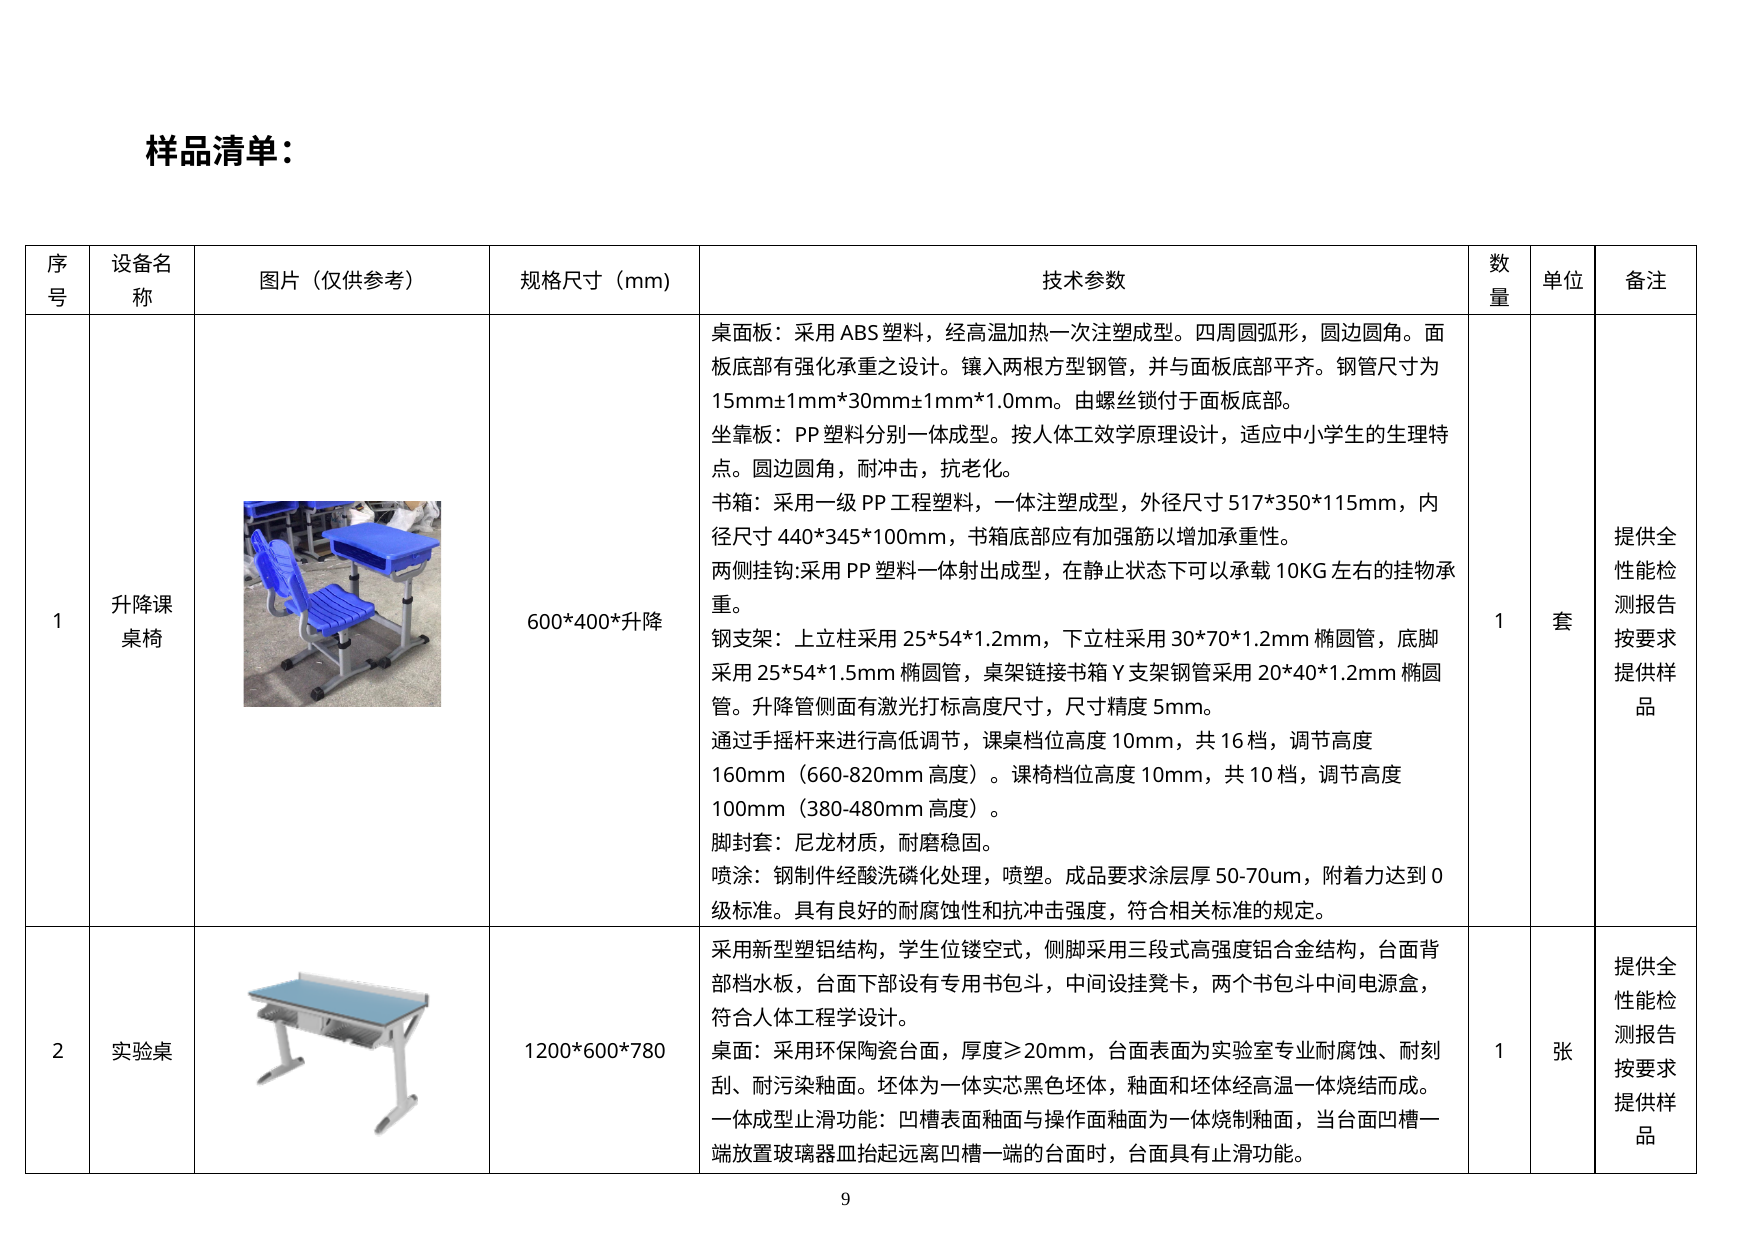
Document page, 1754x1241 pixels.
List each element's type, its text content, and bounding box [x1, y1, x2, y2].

table_header 备注 [1596, 246, 1696, 314]
table_header 设备名称 [90, 246, 194, 314]
table_header 技术参数 [700, 246, 1468, 314]
table_header 数量 [1469, 246, 1530, 314]
picture [243, 501, 442, 707]
table_cell 2 [26, 927, 89, 1173]
table_cell 张 [1531, 927, 1594, 1173]
table_header 序号 [26, 246, 89, 314]
table_header 规格尺寸（mm) [490, 246, 699, 314]
table_cell 升降课桌椅 [90, 315, 194, 926]
subtitle 样品清单： [86, 114, 1621, 182]
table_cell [700, 927, 1468, 1173]
table_cell 提供全性能检测报告 按要求提供样品 [1596, 927, 1696, 1173]
table_cell [195, 315, 489, 926]
table_cell [195, 927, 489, 1173]
table_cell 1 [1469, 315, 1530, 926]
table_cell 1 [26, 315, 89, 926]
table_cell 600*400*升降 [490, 315, 699, 926]
table_cell 桌面板：采用ABS塑料，经高温加热一次注塑成型。四周圆弧形，圆边圆角。面板底部有强化承重之设计。镶入两根方型钢管，并与面板底部平齐。钢管尺寸为15mm±1mm*30mm±1mm*1.0mm。由螺丝锁付于面板底部。 坐靠板：PP塑料分别一体成型。按人体工效学原理设计，适应中小学生的生理特点。圆边圆角，耐冲击，抗老化。 书箱：采用一级PP工程塑料，一体注塑成型，外径尺寸517*350*115mm，内径尺寸440*345*100mm，书箱底部应有加强筋以增加承重性。 两侧挂钩:采用PP塑料一体射出成型，在静止状态下可以承载10KG左右的挂物承重。 钢支架：上立柱采用25*54*1.2mm，下立柱采用30*70*1.2mm椭圆管，底脚采用25*54*1.5mm椭圆管，桌架链接书箱Y支架钢管采用20*40*1.2mm椭圆管。升降管侧面有激光打标高度尺寸，尺寸精度5mm。 通过手摇杆来进行高低调节，课桌档位高度10mm，共16档，调节高度160mm（660-820mm高度）。课椅档位高度10mm，共10档，调节高度100mm（380-480mm高度）。 脚封套：尼龙材质，耐磨稳固。 喷涂：钢制件经酸洗磷化处理，喷塑。成品要求涂层厚50-70um，附着力达到0级标准。具有良好的耐腐蚀性和抗冲击强度，符合相关标准的规定。 [700, 315, 1468, 926]
table_header 图片（仅供参考） [195, 246, 489, 314]
table_cell 1 [1469, 927, 1530, 1173]
table_cell 1200*600*780 [490, 927, 699, 1173]
table_header 单位 [1531, 246, 1594, 314]
table_cell 实验桌 [90, 927, 194, 1173]
table_cell 套 [1531, 315, 1594, 926]
table_cell 提供全性能检测报告 按要求提供样品 [1596, 315, 1696, 926]
picture [228, 948, 456, 1149]
